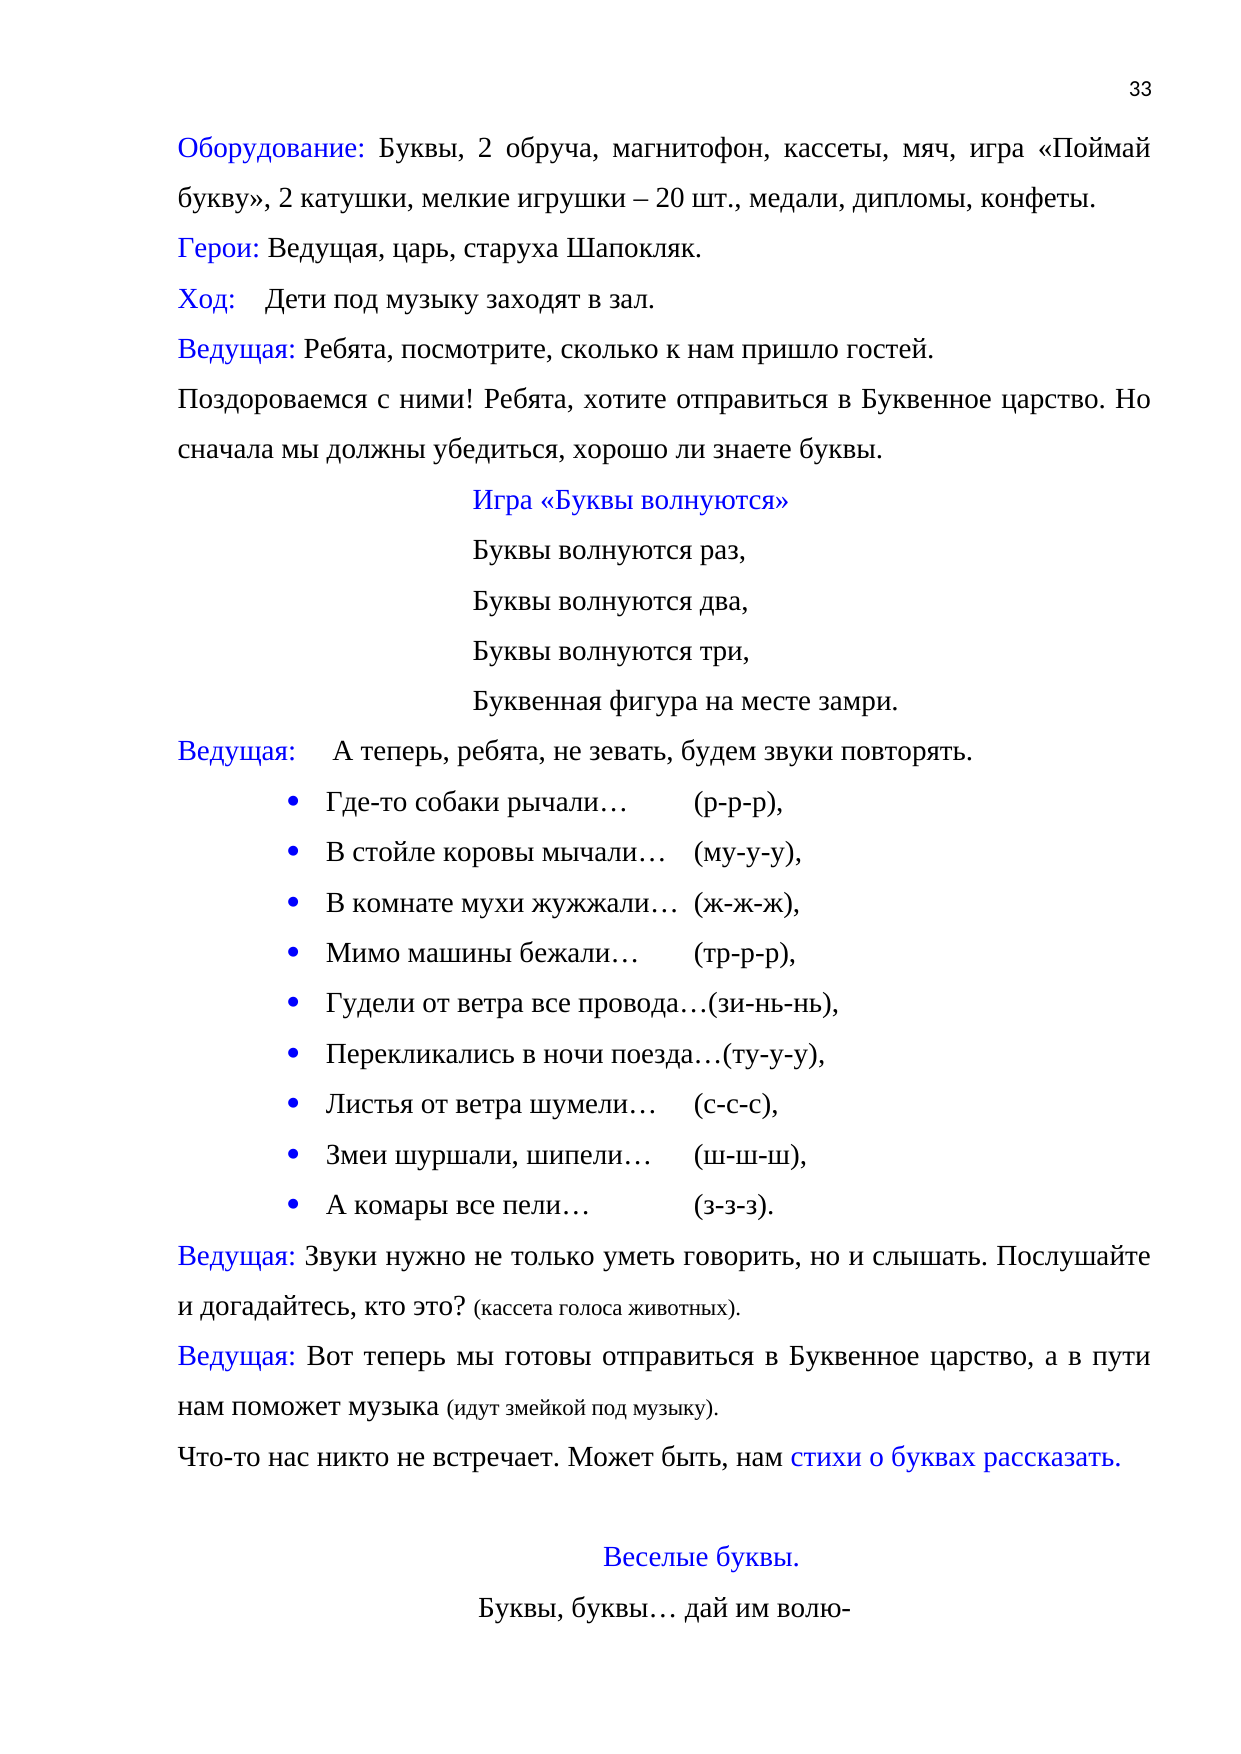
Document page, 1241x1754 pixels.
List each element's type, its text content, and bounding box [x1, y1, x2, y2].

text Что-то нас никто не встречает. Может быть, нам стихи о буквах рассказать. [177, 1439, 1152, 1472]
text Буквы волнуются три, [177, 633, 1152, 666]
list Змеи шуршали, шипели… (ш-ш-ш), [288, 1137, 1152, 1170]
text Ведущая: Ребята, посмотрите, сколько к нам пришло гостей. [177, 331, 1152, 364]
list В стойле коровы мычали… (му-у-у), [288, 834, 1152, 868]
list Мимо машины бежали… (тр-р-р), [288, 935, 1152, 969]
text Буквы волнуются два, [177, 583, 1152, 616]
text Ведущая: Звуки нужно не только уметь говорить, но и слышать. Послушайте и догадайтесь, кто это? (кассета голоса животных). [177, 1238, 1152, 1321]
text Оборудование: Буквы, 2 обруча, магнитофон, кассеты, мяч, игра «Поймай букву», 2 катушки, мелкие игрушки – 20 шт., медали, дипломы, конфеты. [177, 130, 1152, 214]
text Герои: Ведущая, царь, старуха Шапокляк. [177, 230, 1152, 264]
text Буквы, буквы… дай им волю- [177, 1590, 1152, 1623]
list А комары все пели… (з-з-з). [288, 1187, 1152, 1221]
text Веселые буквы. [177, 1539, 1152, 1573]
text Буквенная фигура на месте замри. [177, 683, 1152, 717]
text Поздороваемся с ними! Ребята, хотите отправиться в Буквенное царство. Но сначала мы должны убедиться, хорошо ли знаете буквы. [177, 381, 1152, 465]
list В комнате мухи жужжали… (ж-ж-ж), [288, 885, 1152, 918]
list Где-то собаки рычали… (р-р-р), [288, 784, 1152, 817]
text Игра «Буквы волнуются» [177, 482, 1152, 516]
text Буквы волнуются раз, [177, 532, 1152, 566]
text Ведущая: А теперь, ребята, не зевать, будем звуки повторять. [177, 733, 1152, 767]
text Ход: Дети под музыку заходят в зал. [177, 281, 1152, 314]
text Ведущая: Вот теперь мы готовы отправиться в Буквенное царство, а в пути нам поможет музыка (идут змейкой под музыку). [177, 1338, 1152, 1422]
list Гудели от ветра все провода…(зи-нь-нь), [288, 986, 1152, 1019]
list Листья от ветра шумели… (с-с-с), [288, 1086, 1152, 1120]
list Перекликались в ночи поезда…(ту-у-у), [288, 1036, 1152, 1069]
